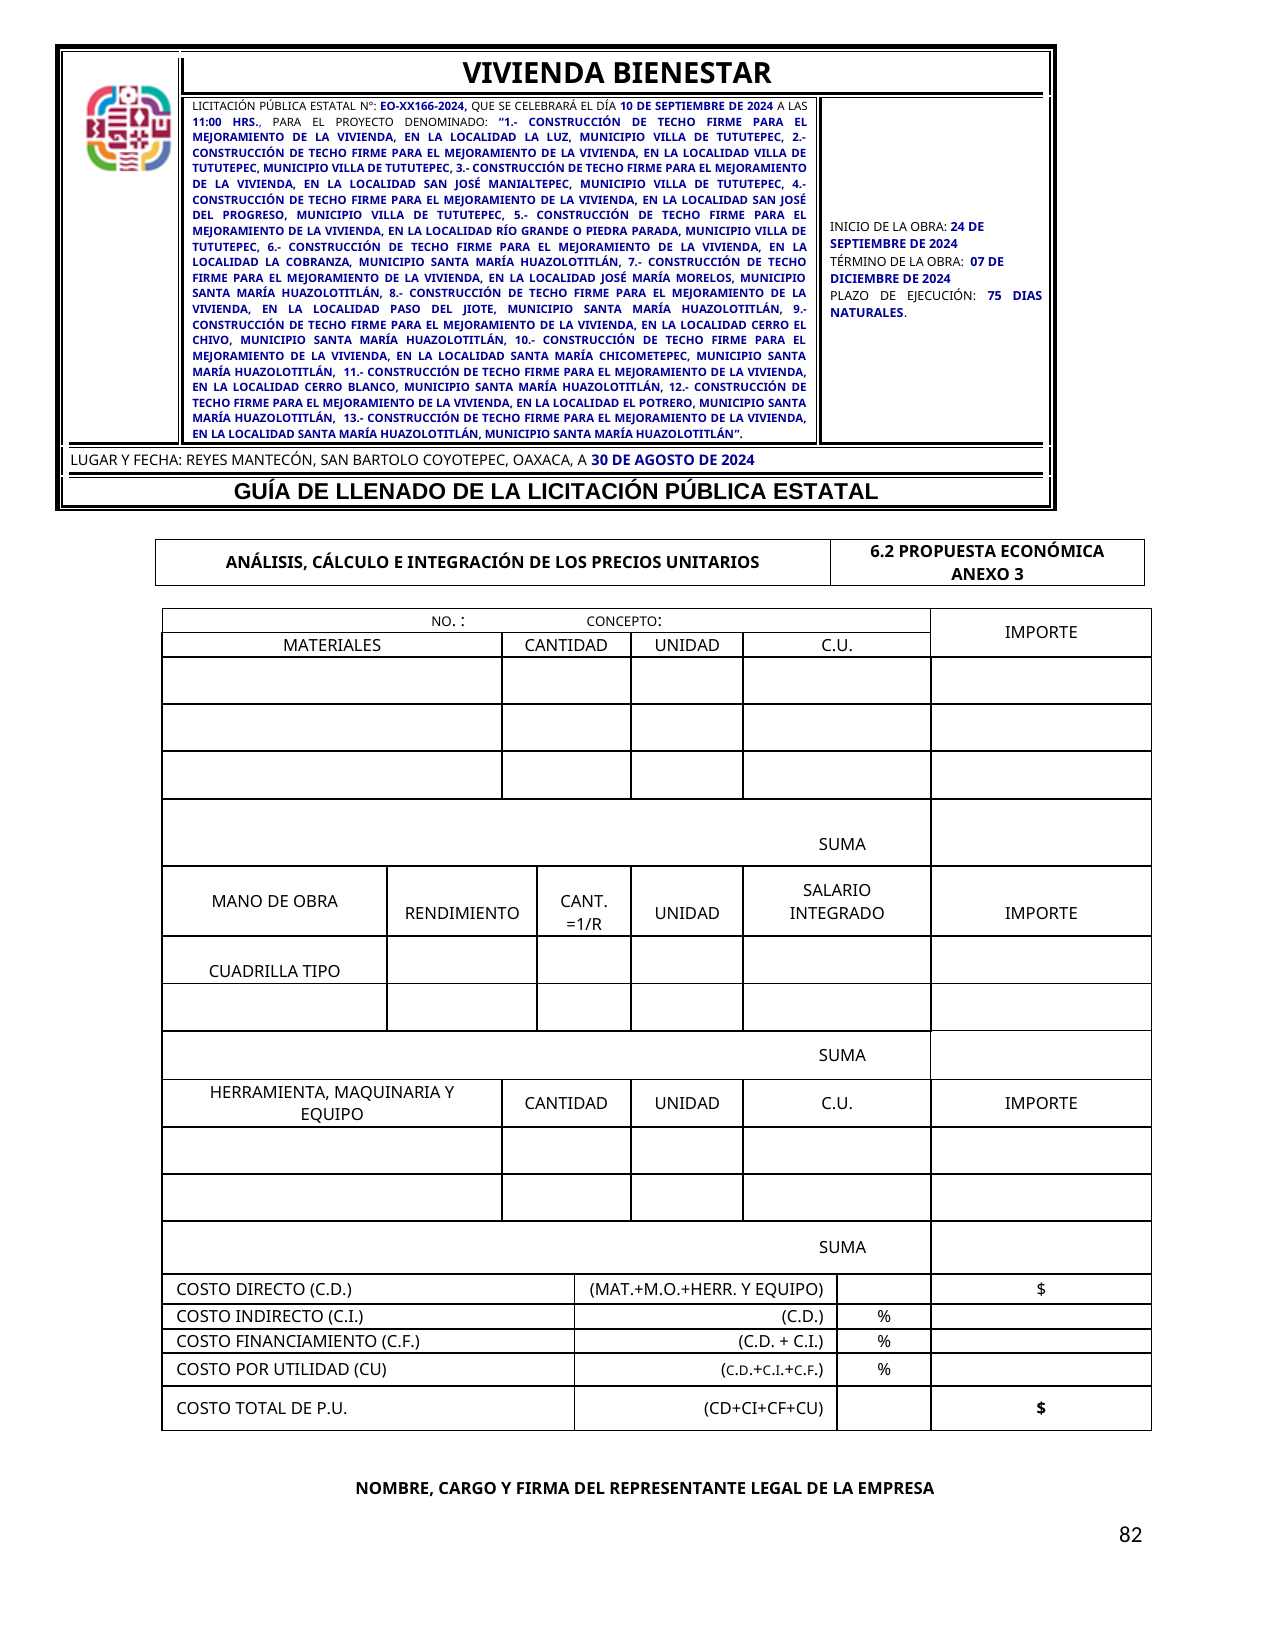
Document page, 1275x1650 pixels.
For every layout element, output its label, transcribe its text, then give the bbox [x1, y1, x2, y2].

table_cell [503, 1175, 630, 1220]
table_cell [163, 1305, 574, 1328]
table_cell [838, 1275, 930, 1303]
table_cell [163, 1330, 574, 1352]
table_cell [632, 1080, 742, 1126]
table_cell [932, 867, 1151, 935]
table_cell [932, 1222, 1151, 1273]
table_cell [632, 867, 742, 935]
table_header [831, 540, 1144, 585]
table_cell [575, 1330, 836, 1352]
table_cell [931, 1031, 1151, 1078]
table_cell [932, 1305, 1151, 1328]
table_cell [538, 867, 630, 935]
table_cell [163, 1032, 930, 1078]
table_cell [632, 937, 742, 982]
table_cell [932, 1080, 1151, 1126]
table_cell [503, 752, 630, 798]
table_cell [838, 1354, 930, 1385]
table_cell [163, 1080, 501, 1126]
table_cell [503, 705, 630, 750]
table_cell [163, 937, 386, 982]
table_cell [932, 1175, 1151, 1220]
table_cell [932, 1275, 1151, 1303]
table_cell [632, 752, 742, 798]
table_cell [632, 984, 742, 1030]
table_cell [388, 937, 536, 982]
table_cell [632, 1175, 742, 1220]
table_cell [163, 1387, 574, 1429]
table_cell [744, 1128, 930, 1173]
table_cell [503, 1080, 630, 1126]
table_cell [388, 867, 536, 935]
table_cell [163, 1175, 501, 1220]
text NOMBRE, CARGO Y FIRMA DEL REPRESENTANTE LEGAL DE LA EMPRESA [148, 1477, 1142, 1499]
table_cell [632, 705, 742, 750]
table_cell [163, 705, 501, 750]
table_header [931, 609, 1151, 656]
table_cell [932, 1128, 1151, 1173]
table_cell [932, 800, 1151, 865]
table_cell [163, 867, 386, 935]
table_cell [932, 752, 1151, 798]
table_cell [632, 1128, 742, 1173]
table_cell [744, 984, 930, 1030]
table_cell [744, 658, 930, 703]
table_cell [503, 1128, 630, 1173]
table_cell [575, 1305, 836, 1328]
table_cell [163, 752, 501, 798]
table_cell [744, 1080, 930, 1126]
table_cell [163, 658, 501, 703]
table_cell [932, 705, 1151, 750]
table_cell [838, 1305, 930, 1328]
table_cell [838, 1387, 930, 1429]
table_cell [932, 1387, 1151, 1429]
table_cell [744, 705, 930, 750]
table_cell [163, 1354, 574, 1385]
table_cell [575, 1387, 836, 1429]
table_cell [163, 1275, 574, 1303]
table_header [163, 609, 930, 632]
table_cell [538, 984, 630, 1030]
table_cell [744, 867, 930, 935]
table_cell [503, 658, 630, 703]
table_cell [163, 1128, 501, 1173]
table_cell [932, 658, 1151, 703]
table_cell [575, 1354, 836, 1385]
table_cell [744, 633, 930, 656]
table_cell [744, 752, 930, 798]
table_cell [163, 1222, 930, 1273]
picture [75, 77, 178, 177]
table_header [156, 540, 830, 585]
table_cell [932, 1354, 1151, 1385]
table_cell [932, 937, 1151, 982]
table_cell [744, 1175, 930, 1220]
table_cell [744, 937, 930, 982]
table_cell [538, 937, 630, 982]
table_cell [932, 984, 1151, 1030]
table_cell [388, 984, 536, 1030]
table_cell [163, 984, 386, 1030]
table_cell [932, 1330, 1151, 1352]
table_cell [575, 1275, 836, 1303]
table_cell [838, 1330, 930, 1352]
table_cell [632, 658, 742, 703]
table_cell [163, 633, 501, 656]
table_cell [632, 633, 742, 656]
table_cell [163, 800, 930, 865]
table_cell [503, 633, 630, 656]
